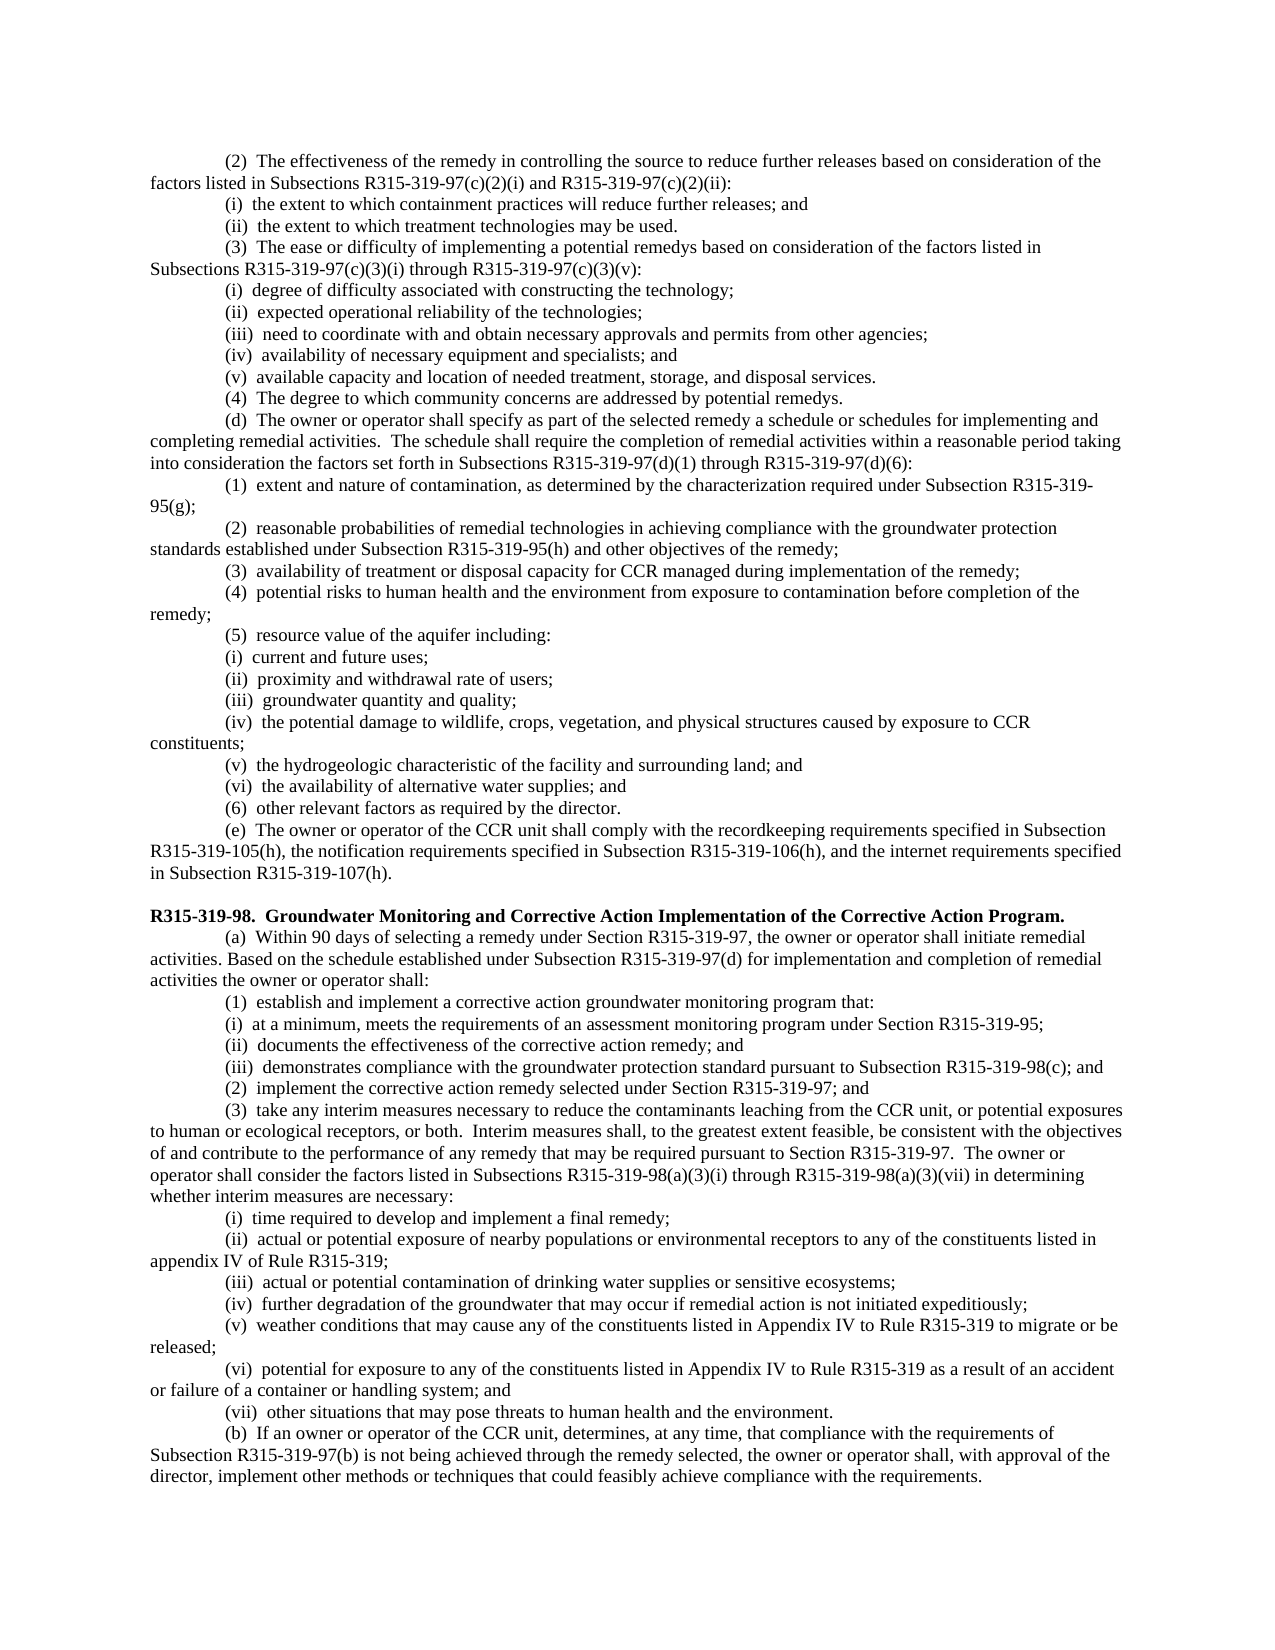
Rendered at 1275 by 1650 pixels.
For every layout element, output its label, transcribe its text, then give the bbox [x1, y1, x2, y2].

text (2) The effectiveness of the remedy in controlling the source to reduce further releases based on consideration of the factors listed in Subsections R315-319-97(c)(2)(i) and R315-319-97(c)(2)(ii): [150, 150, 1125, 193]
text (iv) the potential damage to wildlife, crops, vegetation, and physical structures caused by exposure to CCR constituents; [150, 711, 1125, 754]
text (1) extent and nature of contamination, as determined by the characterization required under Subsection R315-319-95(g); [150, 473, 1125, 517]
text (ii) the extent to which treatment technologies may be used. [150, 215, 1125, 236]
text (ii) proximity and withdrawal rate of users; [150, 667, 1125, 689]
text (5) resource value of the aquifer including: [150, 624, 1125, 646]
text R315-319-98. Groundwater Monitoring and Corrective Action Implementation of the Corrective Action Program. [150, 905, 1125, 926]
text (iii) need to coordinate with and obtain necessary approvals and permits from other agencies; [150, 322, 1125, 344]
text (6) other relevant factors as required by the director. [150, 797, 1125, 818]
text (i) at a minimum, meets the requirements of an assessment monitoring program under Section R315-319-95; [150, 1012, 1125, 1034]
text (v) the hydrogeologic characteristic of the facility and surrounding land; and [150, 754, 1125, 775]
text (ii) documents the effectiveness of the corrective action remedy; and [150, 1034, 1125, 1056]
text (4) The degree to which community concerns are addressed by potential remedys. [150, 387, 1125, 409]
text (i) time required to develop and implement a final remedy; [150, 1207, 1125, 1228]
text (vi) the availability of alternative water supplies; and [150, 775, 1125, 797]
text (ii) expected operational reliability of the technologies; [150, 301, 1125, 322]
text (v) available capacity and location of needed treatment, storage, and disposal services. [150, 366, 1125, 387]
text (d) The owner or operator shall specify as part of the selected remedy a schedule or schedules for implementing and completing remedial activities. The schedule shall require the completion of remedial activities within a reasonable period taking into consideration the factors set forth in Subsections R315-319-97(d)(1) through R315-319-97(d)(6): [150, 409, 1125, 473]
text (iii) groundwater quantity and quality; [150, 689, 1125, 711]
text (3) availability of treatment or disposal capacity for CCR managed during implementation of the remedy; [150, 560, 1125, 581]
text (2) implement the corrective action remedy selected under Section R315-319-97; and [150, 1077, 1125, 1099]
text (vii) other situations that may pose threats to human health and the environment. [150, 1401, 1125, 1422]
text (b) If an owner or operator of the CCR unit, determines, at any time, that compliance with the requirements of Subsection R315-319-97(b) is not being achieved through the remedy selected, the owner or operator shall, with approval of the director, implement other methods or techniques that could feasibly achieve compliance with the requirements. [150, 1422, 1125, 1487]
text (vi) potential for exposure to any of the constituents listed in Appendix IV to Rule R315-319 as a result of an accident or failure of a container or handling system; and [150, 1357, 1125, 1401]
text (iii) actual or potential contamination of drinking water supplies or sensitive ecosystems; [150, 1271, 1125, 1293]
text (2) reasonable probabilities of remedial technologies in achieving compliance with the groundwater protection standards established under Subsection R315-319-95(h) and other objectives of the remedy; [150, 517, 1125, 560]
text (i) degree of difficulty associated with constructing the technology; [150, 279, 1125, 301]
text (e) The owner or operator of the CCR unit shall comply with the recordkeeping requirements specified in Subsection R315-319-105(h), the notification requirements specified in Subsection R315-319-106(h), and the internet requirements specified in Subsection R315-319-107(h). [150, 818, 1125, 883]
text (ii) actual or potential exposure of nearby populations or environmental receptors to any of the constituents listed in appendix IV of Rule R315-319; [150, 1228, 1125, 1271]
text (iv) availability of necessary equipment and specialists; and [150, 344, 1125, 366]
text (iii) demonstrates compliance with the groundwater protection standard pursuant to Subsection R315-319-98(c); and [150, 1056, 1125, 1077]
text (3) The ease or difficulty of implementing a potential remedys based on consideration of the factors listed in Subsections R315-319-97(c)(3)(i) through R315-319-97(c)(3)(v): [150, 236, 1125, 279]
text (iv) further degradation of the groundwater that may occur if remedial action is not initiated expeditiously; [150, 1293, 1125, 1314]
text (3) take any interim measures necessary to reduce the contaminants leaching from the CCR unit, or potential exposures to human or ecological receptors, or both. Interim measures shall, to the greatest extent feasible, be consistent with the objectives of and contribute to the performance of any remedy that may be required pursuant to Section R315-319-97. The owner or operator shall consider the factors listed in Subsections R315-319-98(a)(3)(i) through R315-319-98(a)(3)(vii) in determining whether interim measures are necessary: [150, 1099, 1125, 1207]
text (1) establish and implement a corrective action groundwater monitoring program that: [150, 991, 1125, 1012]
text (a) Within 90 days of selecting a remedy under Section R315-319-97, the owner or operator shall initiate remedial activities. Based on the schedule established under Subsection R315-319-97(d) for implementation and completion of remedial activities the owner or operator shall: [150, 926, 1125, 991]
text (4) potential risks to human health and the environment from exposure to contamination before completion of the remedy; [150, 581, 1125, 624]
text (i) the extent to which containment practices will reduce further releases; and [150, 193, 1125, 215]
text (i) current and future uses; [150, 646, 1125, 667]
text (v) weather conditions that may cause any of the constituents listed in Appendix IV to Rule R315-319 to migrate or be released; [150, 1314, 1125, 1357]
